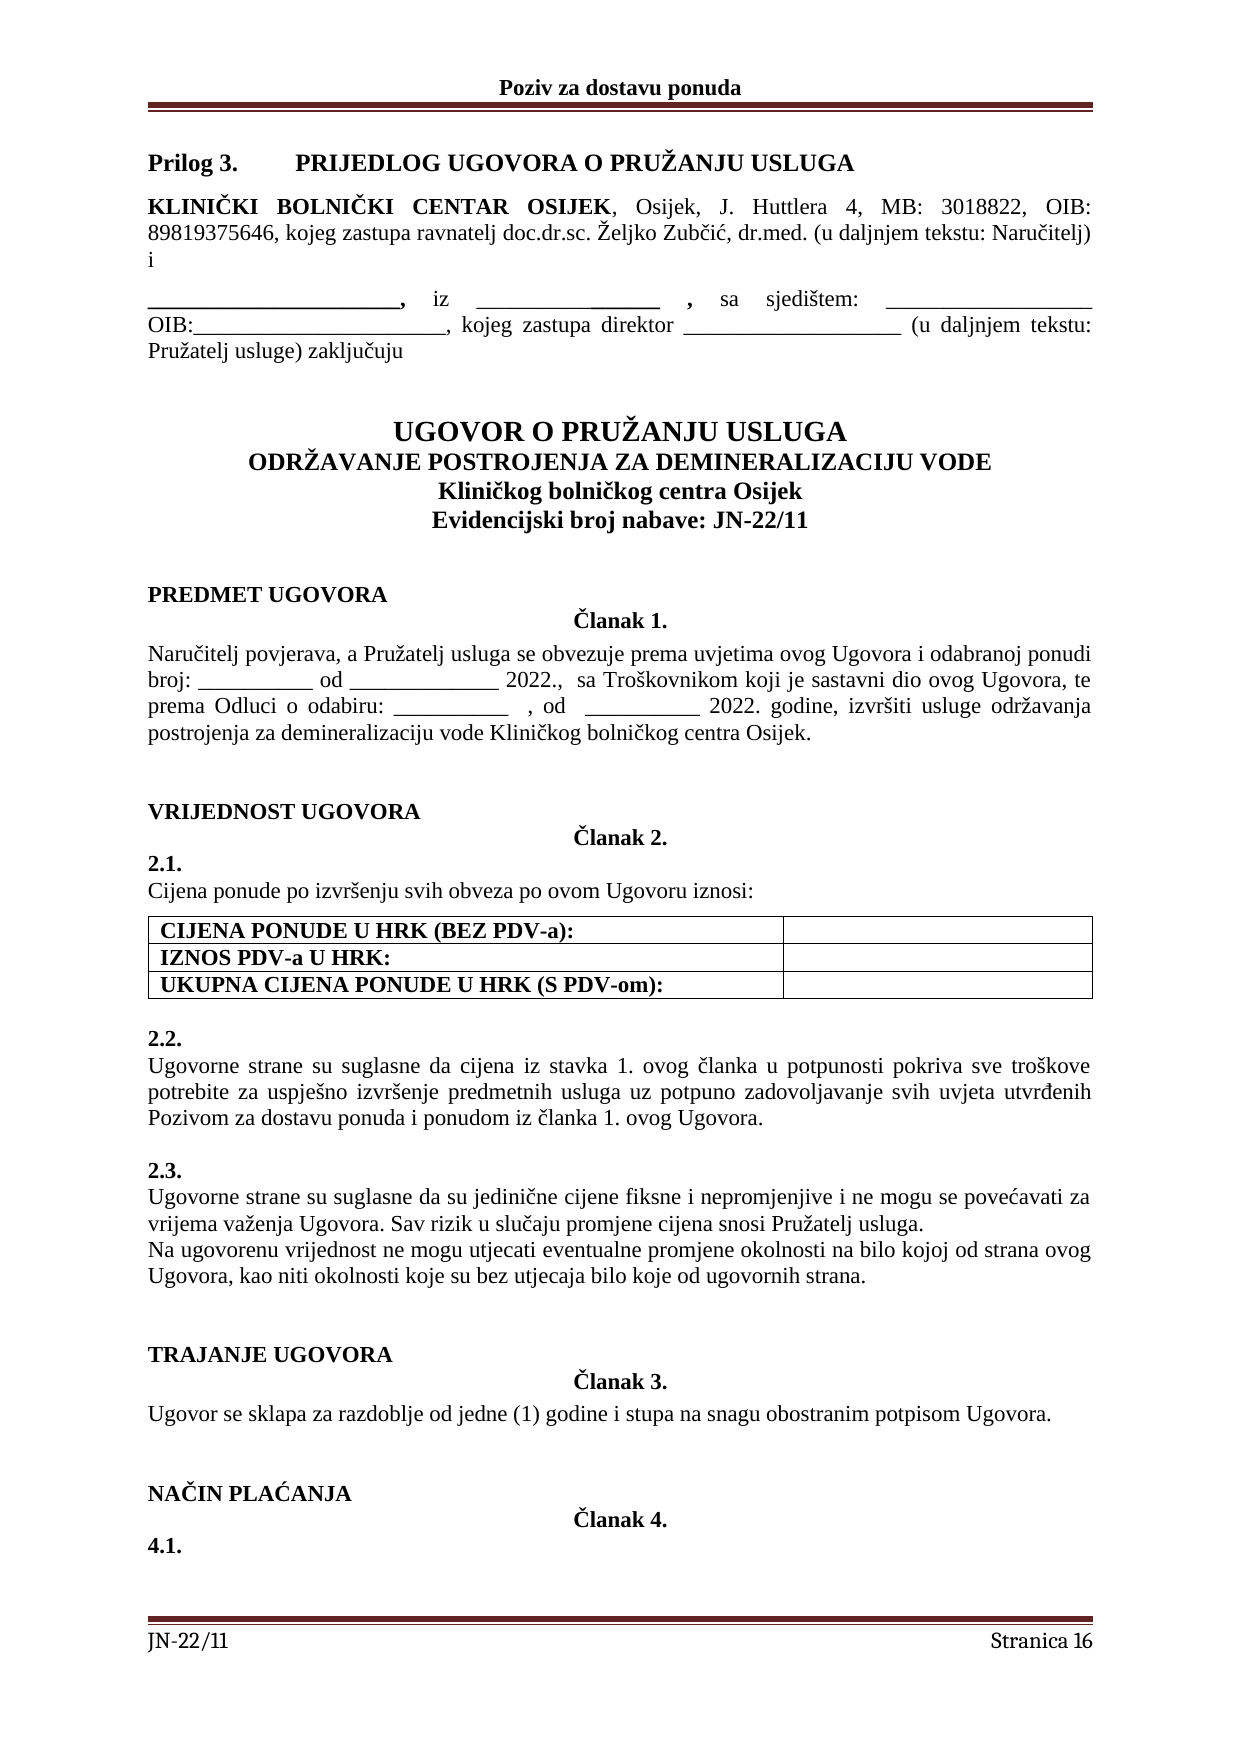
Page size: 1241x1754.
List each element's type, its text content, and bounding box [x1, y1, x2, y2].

text NAČIN PLAĆANJA [148, 1479, 1093, 1506]
table_cell IZNOS PDV-a U HRK: [149, 944, 783, 971]
text Članak 1. [148, 607, 1093, 633]
text Evidencijski broj nabave: JN-22/11 [148, 505, 1093, 533]
text VRIJEDNOST UGOVORA [148, 798, 1093, 824]
text Kliničkog bolničkog centra Osijek [148, 476, 1093, 505]
table_cell [784, 972, 1092, 998]
text Članak 2. [148, 824, 1093, 851]
text Ugovor se sklapa za razdoblje od jedne (1) godine i stupa na snagu obostranim potpisom Ugovora. [148, 1401, 1093, 1427]
text PREDMET UGOVORA [148, 581, 1093, 607]
table_cell UKUPNA CIJENA PONUDE U HRK (S PDV-om): [149, 972, 783, 998]
table_cell [784, 944, 1092, 971]
text Na ugovorenu vrijednost ne mogu utjecati eventualne promjene okolnosti na bilo kojoj od strana ovog Ugovora, kao niti okolnosti koje su bez utjecaja bilo koje od ugovornih strana. [148, 1236, 1093, 1289]
text Naručitelj povjerava, a Pružatelj usluga se obvezuje prema uvjetima ovog Ugovora i odabranoj ponudi broj: __________ od _____________ 2022., sa Troškovnikom koji je sastavni dio ovog Ugovora, te prema Odluci o odabiru: __________ , od __________ 2022. godine, izvršiti usluge održavanja postrojenja za demineralizaciju vode Kliničkog bolničkog centra Osijek. [148, 640, 1093, 745]
text UGOVOR O PRUŽANJU USLUGA [148, 414, 1093, 447]
text Članak 3. [148, 1368, 1093, 1394]
text TRAJANJE UGOVORA [148, 1342, 1093, 1368]
text 2.3. [148, 1157, 1093, 1183]
table_header [784, 917, 1092, 943]
text Cijena ponude po izvršenju svih obveza po ovom Ugovoru iznosi: [148, 877, 1093, 903]
text 4.1. [148, 1532, 1093, 1559]
table_header CIJENA PONUDE U HRK (BEZ PDV-a): [149, 917, 783, 943]
text 2.1. [148, 851, 1093, 877]
text KLINIČKI BOLNIČKI CENTAR OSIJEK, Osijek, J. Huttlera 4, MB: 3018822, OIB: 89819375646, kojeg zastupa ravnatelj doc.dr.sc. Željko Zubčić, dr.med. (u daljnjem tekstu: Naručitelj) i [148, 193, 1093, 272]
text 2.2. [148, 1025, 1093, 1052]
text Ugovorne strane su suglasne da su jedinične cijene fiksne i nepromjenjive i ne mogu se povećavati za vrijema važenja Ugovora. Sav rizik u slučaju promjene cijena snosi Pružatelj usluga. [148, 1183, 1093, 1236]
text ODRŽAVANJE POSTROJENJA ZA DEMINERALIZACIJU VODE [148, 447, 1093, 476]
text Članak 4. [148, 1506, 1093, 1532]
text Prilog 3. PRIJEDLOG UGOVORA O PRUŽANJU USLUGA [148, 148, 1093, 176]
text Ugovorne strane su suglasne da cijena iz stavka 1. ovog članka u potpunosti pokriva sve troškove potrebite za uspješno izvršenje predmetnih usluga uz potpuno zadovoljavanje svih uvjeta utvrđenih Pozivom za dostavu ponuda i ponudom iz članka 1. ovog Ugovora. [148, 1052, 1093, 1131]
text ______________________, iz ________________ , sa sjedištem: __________________ OIB:______________________, kojeg zastupa direktor ___________________ (u daljnjem tekstu: Pružatelj usluge) zaključuju [148, 285, 1093, 364]
